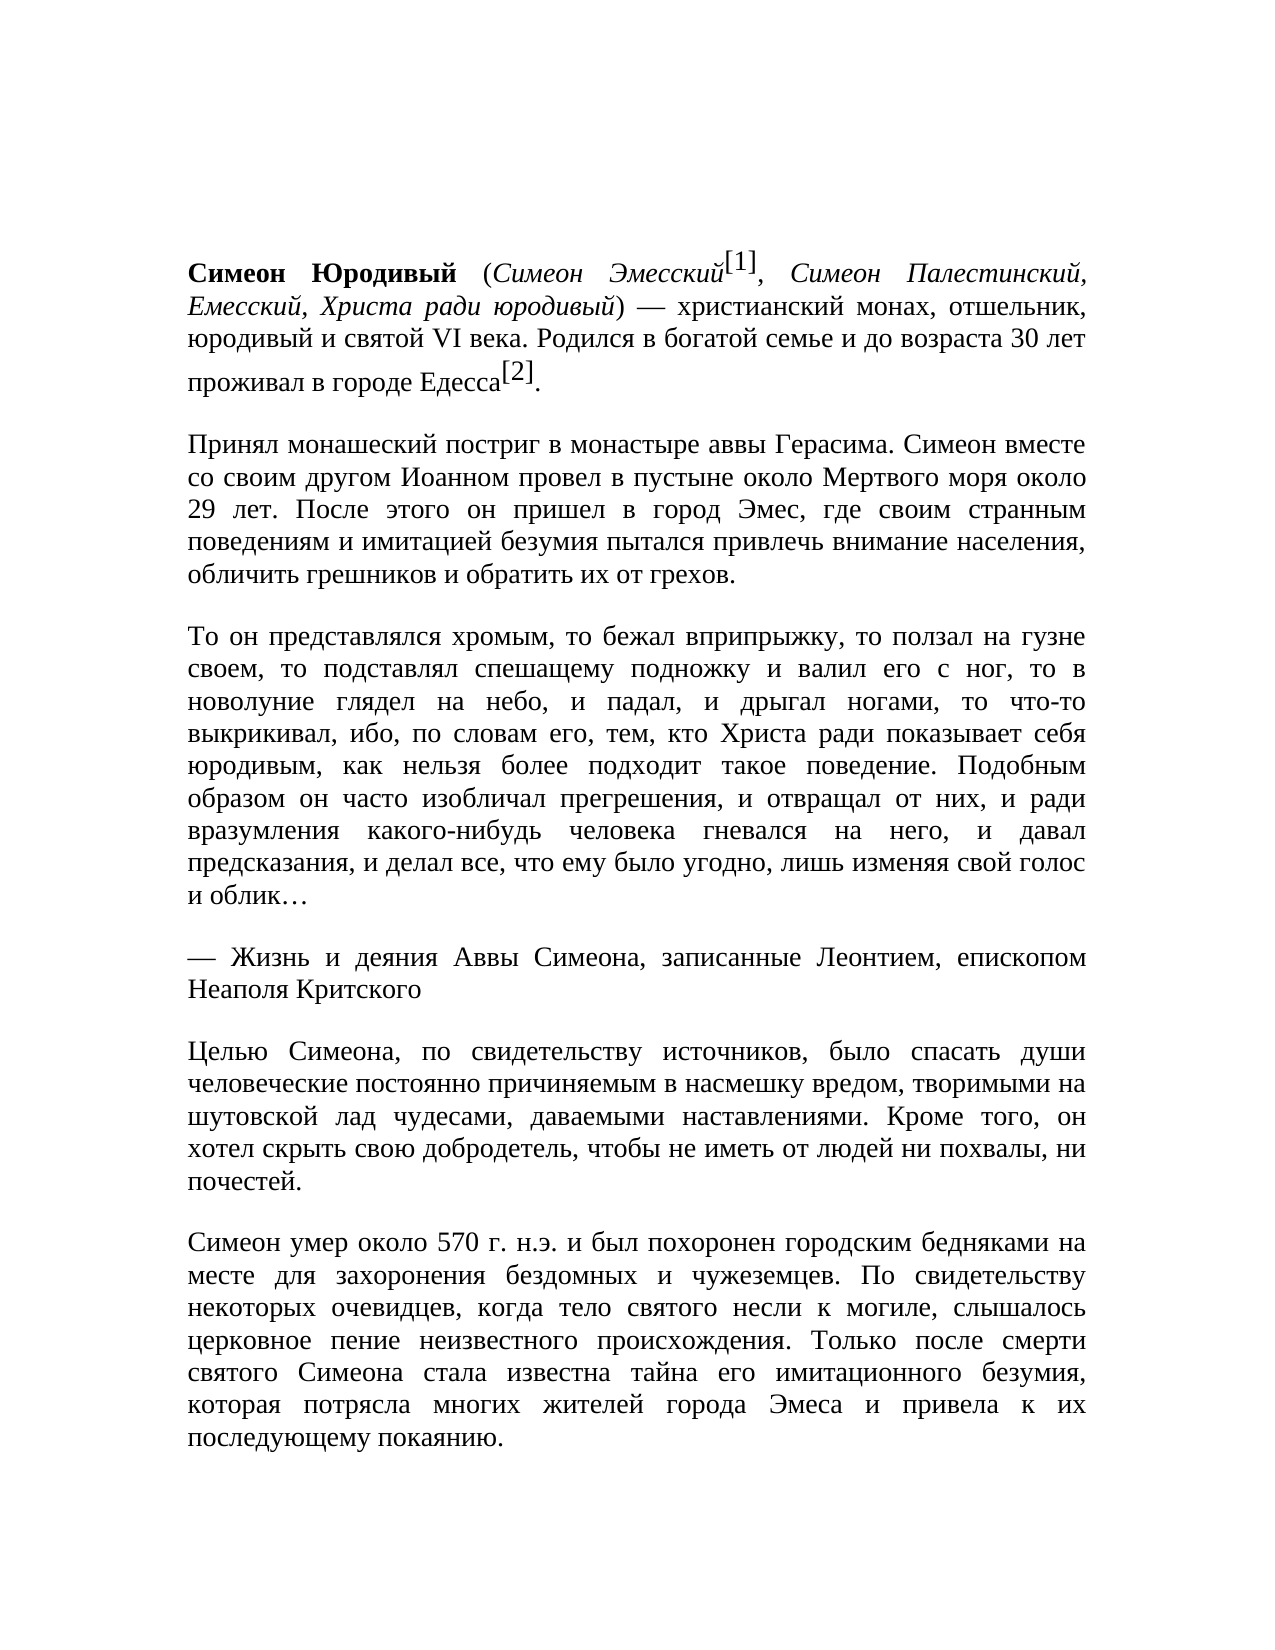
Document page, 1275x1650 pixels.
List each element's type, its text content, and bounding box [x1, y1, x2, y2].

text Симеон Юродивый (Симеон Эмесский[1], Симеон Палестинский, Емесский, Христа ради юродивый) — христианский монах, отшельник, юродивый и святой VI века. Родился в богатой семье и до возраста 30 лет проживал в городе Едесса[2]. [187, 244, 1087, 398]
text Целью Симеона, по свидетельству источников, было спасать души человеческие постоянно причиняемым в насмешку вредом, творимыми на шутовской лад чудесами, даваемыми наставлениями. Кроме того, он хотел скрыть свою добродетель, чтобы не иметь от людей ни похвалы, ни почестей. [187, 1034, 1087, 1196]
text — Жизнь и деяния Аввы Симеона, записанные Леонтием, епископом Неаполя Критского [187, 940, 1087, 1004]
text Симеон умер около 570 г. н.э. и был похоронен городским бедняками на месте для захоронения бездомных и чужеземцев. По свидетельству некоторых очевидцев, когда тело святого несли к могиле, слышалось церковное пение неизвестного происхождения. Только после смерти святого Симеона стала известна тайна его имитационного безумия, которая потрясла многих жителей города Эмеса и привела к их последующему покаянию. [187, 1226, 1087, 1452]
text То он представлялся хромым, то бежал вприпрыжку, то ползал на гузне своем, то подставлял спешащему подножку и валил его с ног, то в новолуние глядел на небо, и падал, и дрыгал ногами, то что-то выкрикивал, ибо, по словам его, тем, кто Христа ради показывает себя юродивым, как нельзя более подходит такое поведение. Подобным образом он часто изобличал прегрешения, и отвращал от них, и ради вразумления какого-нибудь человека гневался на него, и давал предсказания, и делал все, что ему было угодно, лишь изменяя свой голос и облик… [187, 619, 1087, 910]
text Принял монашеский постриг в монастыре аввы Герасима. Симеон вместе со своим другом Иоанном провел в пустыне около Мертвого моря около 29 лет. После этого он пришел в город Эмес, где своим странным поведениям и имитацией безумия пытался привлечь внимание населения, обличить грешников и обратить их от грехов. [187, 427, 1087, 589]
